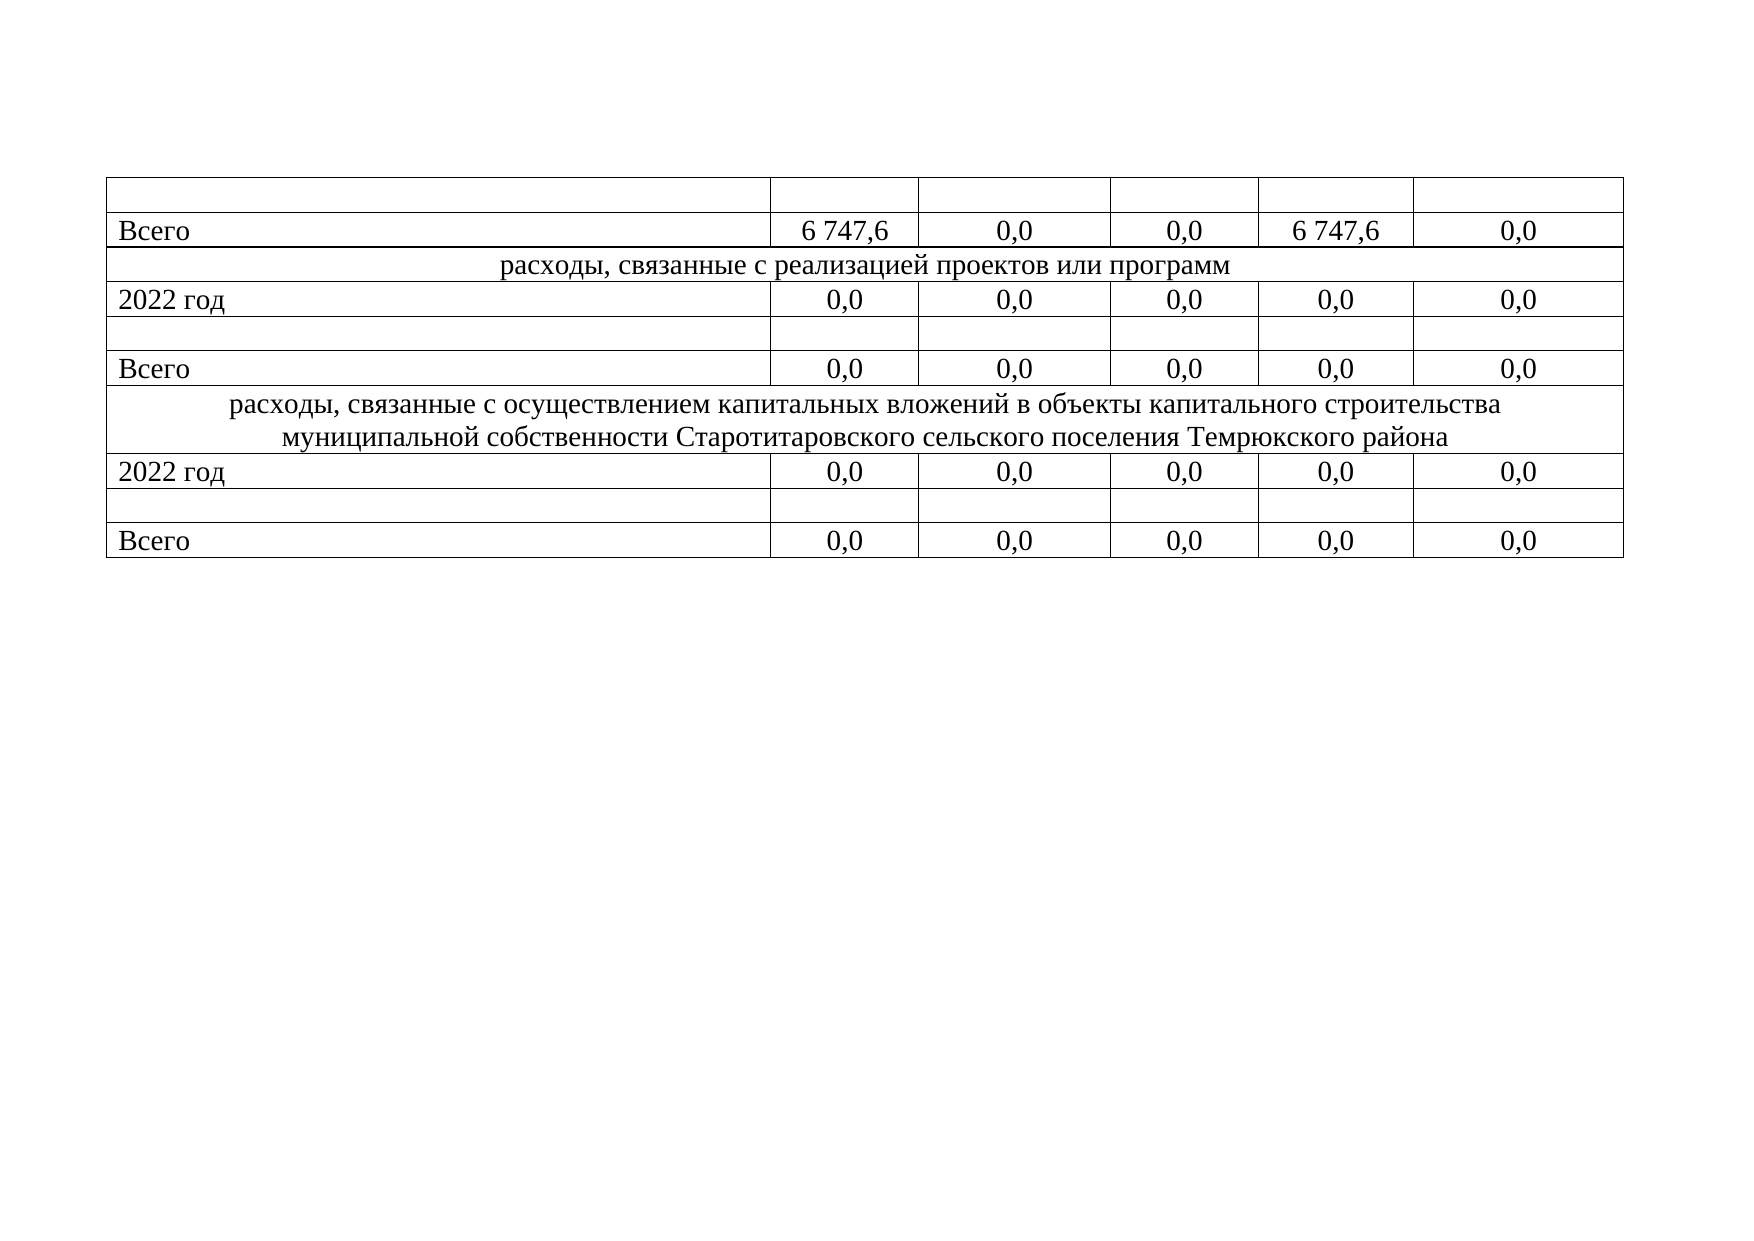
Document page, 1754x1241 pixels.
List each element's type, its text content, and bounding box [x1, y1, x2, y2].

table_cell 0,0 [919, 282, 1110, 316]
table_cell 0,0 [1259, 454, 1413, 487]
table_cell расходы, связанные с осуществлением капитальных вложений в объекты капитального строительства муниципальной собственности Старотитаровского сельского поселения Темрюкского района [107, 386, 1623, 453]
table_cell [1414, 317, 1623, 350]
table_cell 6 747,6 [1259, 213, 1413, 246]
table_cell [1111, 178, 1258, 212]
table_cell 2022 год [107, 282, 770, 316]
table_cell 0,0 [1111, 213, 1258, 246]
table_cell [771, 317, 918, 350]
table_cell [919, 489, 1110, 522]
table_cell [1259, 178, 1413, 212]
table_cell [1414, 178, 1623, 212]
table_cell 0,0 [1414, 523, 1623, 557]
table_cell 0,0 [1111, 523, 1258, 557]
table_cell Всего [107, 351, 770, 385]
table_cell 0,0 [919, 351, 1110, 385]
table_cell 0,0 [771, 282, 918, 316]
table_cell [1111, 317, 1258, 350]
table_cell [1414, 489, 1623, 522]
table_cell 0,0 [1259, 351, 1413, 385]
table_cell 0,0 [771, 351, 918, 385]
table_cell 2022 год [107, 454, 770, 487]
table_cell [107, 178, 770, 212]
table_cell 0,0 [771, 523, 918, 557]
table_cell [919, 178, 1110, 212]
table_cell 0,0 [1111, 351, 1258, 385]
table_cell [771, 178, 918, 212]
table_cell 0,0 [1414, 213, 1623, 246]
table_cell Всего [107, 213, 770, 246]
table_cell [107, 489, 770, 522]
table_cell 0,0 [919, 213, 1110, 246]
table_cell [107, 317, 770, 350]
table_cell 0,0 [771, 454, 918, 487]
table_cell 0,0 [1111, 282, 1258, 316]
table_cell 0,0 [1259, 523, 1413, 557]
table_cell 0,0 [1414, 282, 1623, 316]
table_cell Всего [107, 523, 770, 557]
table_cell [919, 317, 1110, 350]
table_cell 0,0 [919, 523, 1110, 557]
table_cell 0,0 [1414, 351, 1623, 385]
table_cell [1259, 489, 1413, 522]
table_cell расходы, связанные с реализацией проектов или программ [107, 248, 1623, 281]
table_cell 0,0 [1414, 454, 1623, 487]
table_cell 6 747,6 [771, 213, 918, 246]
table_cell [771, 489, 918, 522]
table_cell 0,0 [919, 454, 1110, 487]
table_cell 0,0 [1111, 454, 1258, 487]
table_cell 0,0 [1259, 282, 1413, 316]
table_cell [1259, 317, 1413, 350]
table_cell [1111, 489, 1258, 522]
